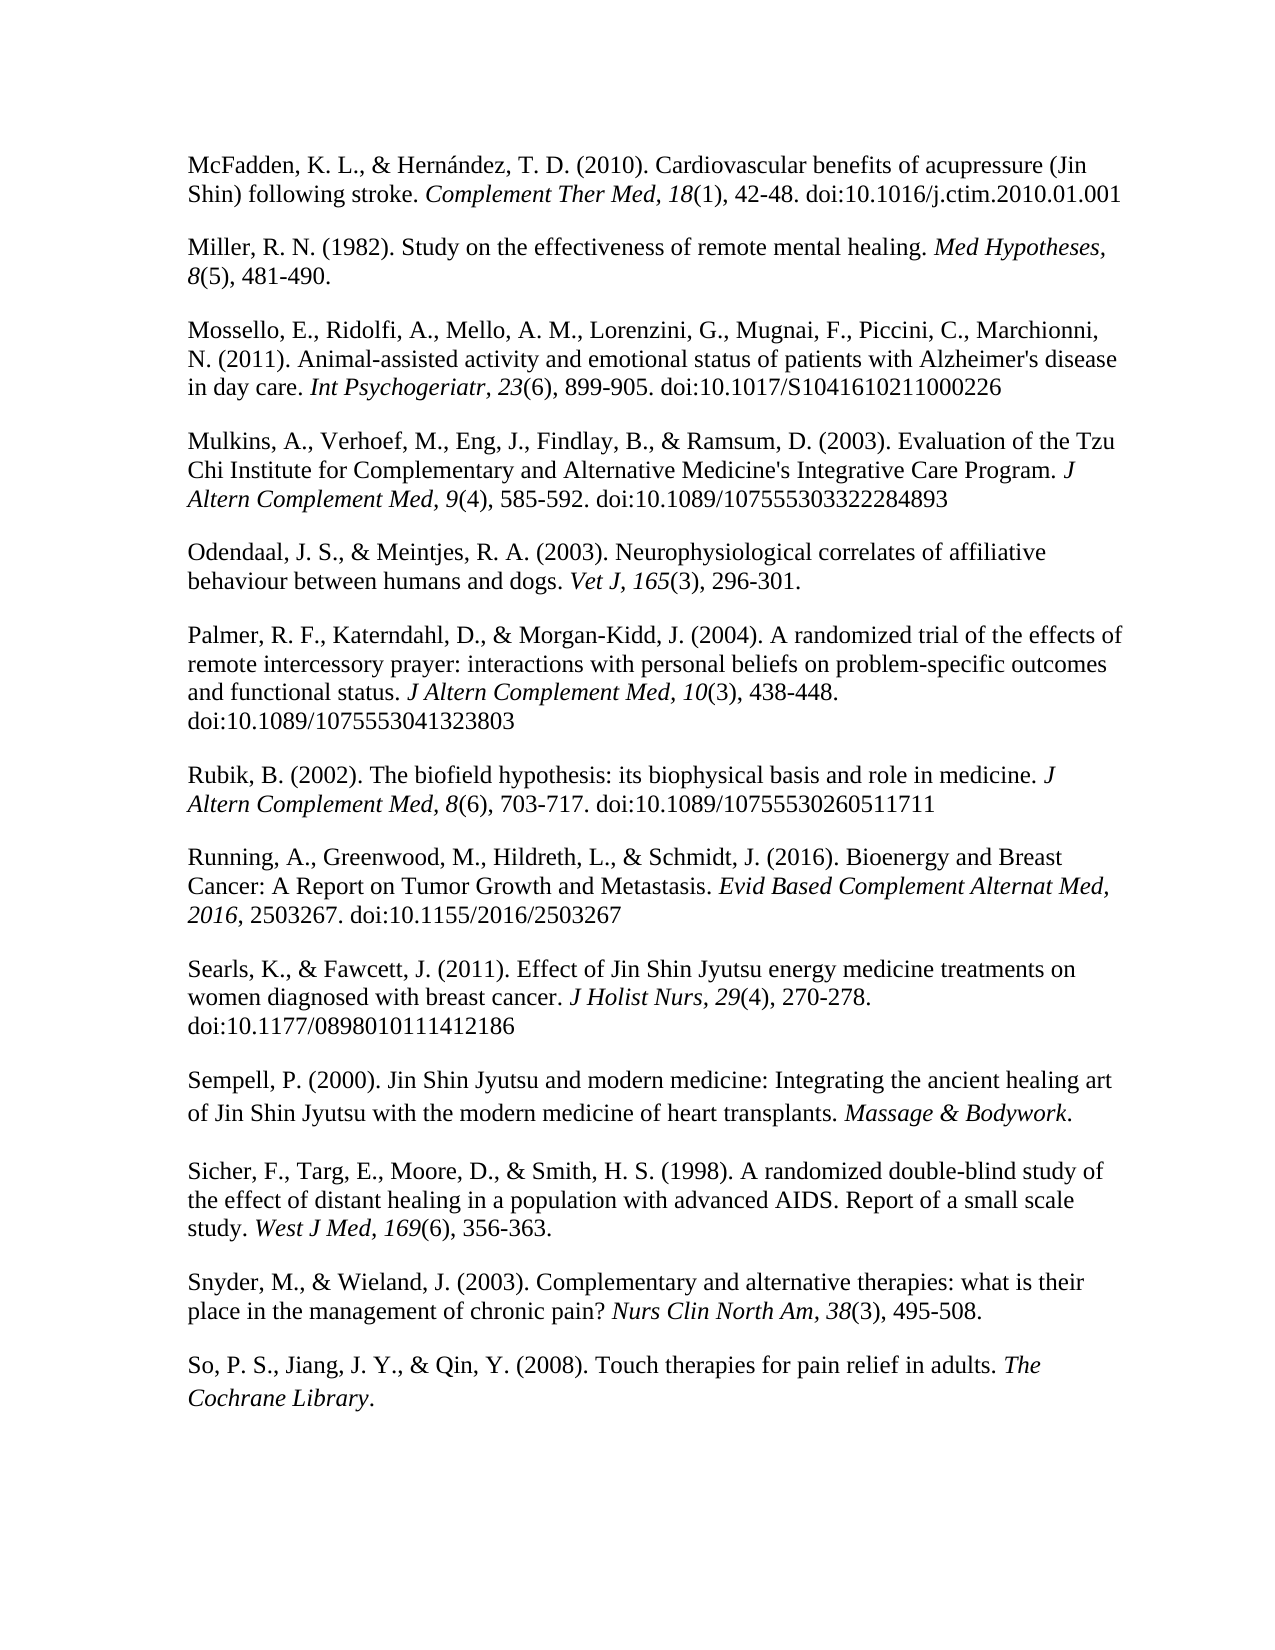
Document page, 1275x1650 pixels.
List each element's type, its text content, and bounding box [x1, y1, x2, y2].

text McFadden, K. L., & Hernández, T. D. (2010). Cardiovascular benefits of acupressure (Jin Shin) following stroke. Complement Ther Med, 18(1), 42-48. doi:10.1016/j.ctim.2010.01.001 [187, 150, 1125, 207]
text Miller, R. N. (1982). Study on the effectiveness of remote mental healing. Med Hypotheses, 8(5), 481-490. [187, 232, 1125, 290]
text Rubik, B. (2002). The biofield hypothesis: its biophysical basis and role in medicine. J Altern Complement Med, 8(6), 703-717. doi:10.1089/10755530260511711 [187, 760, 1125, 817]
text Mossello, E., Ridolfi, A., Mello, A. M., Lorenzini, G., Mugnai, F., Piccini, C., Marchionni, N. (2011). Animal-assisted activity and emotional status of patients with Alzheimer's disease in day care. Int Psychogeriatr, 23(6), 899-905. doi:10.1017/S1041610211000226 [187, 315, 1125, 401]
text Running, A., Greenwood, M., Hildreth, L., & Schmidt, J. (2016). Bioenergy and Breast Cancer: A Report on Tumor Growth and Metastasis. Evid Based Complement Alternat Med, 2016, 2503267. doi:10.1155/2016/2503267 [187, 842, 1125, 929]
text Snyder, M., & Wieland, J. (2003). Complementary and alternative therapies: what is their place in the management of chronic pain? Nurs Clin North Am, 38(3), 495-508. [187, 1267, 1125, 1325]
text Searls, K., & Fawcett, J. (2011). Effect of Jin Shin Jyutsu energy medicine treatments on women diagnosed with breast cancer. J Holist Nurs, 29(4), 270-278. doi:10.1177/0898010111412186 [187, 954, 1125, 1040]
text Sicher, F., Targ, E., Moore, D., & Smith, H. S. (1998). A randomized double-blind study of the effect of distant healing in a population with advanced AIDS. Report of a small scale study. West J Med, 169(6), 356-363. [187, 1156, 1125, 1242]
text Odendaal, J. S., & Meintjes, R. A. (2003). Neurophysiological correlates of affiliative behaviour between humans and dogs. Vet J, 165(3), 296-301. [187, 537, 1125, 595]
text Sempell, P. (2000). Jin Shin Jyutsu and modern medicine: Integrating the ancient healing art of Jin Shin Jyutsu with the modern medicine of heart transplants. Massage & Bodywork. [187, 1065, 1125, 1127]
text Palmer, R. F., Katerndahl, D., & Morgan-Kidd, J. (2004). A randomized trial of the effects of remote intercessory prayer: interactions with personal beliefs on problem-specific outcomes and functional status. J Altern Complement Med, 10(3), 438-448. doi:10.1089/1075553041323803 [187, 620, 1125, 735]
text So, P. S., Jiang, J. Y., & Qin, Y. (2008). Touch therapies for pain relief in adults. The Cochrane Library. [187, 1350, 1125, 1412]
text Mulkins, A., Verhoef, M., Eng, J., Findlay, B., & Ramsum, D. (2003). Evaluation of the Tzu Chi Institute for Complementary and Alternative Medicine's Integrative Care Program. J Altern Complement Med, 9(4), 585-592. doi:10.1089/107555303322284893 [187, 426, 1125, 512]
